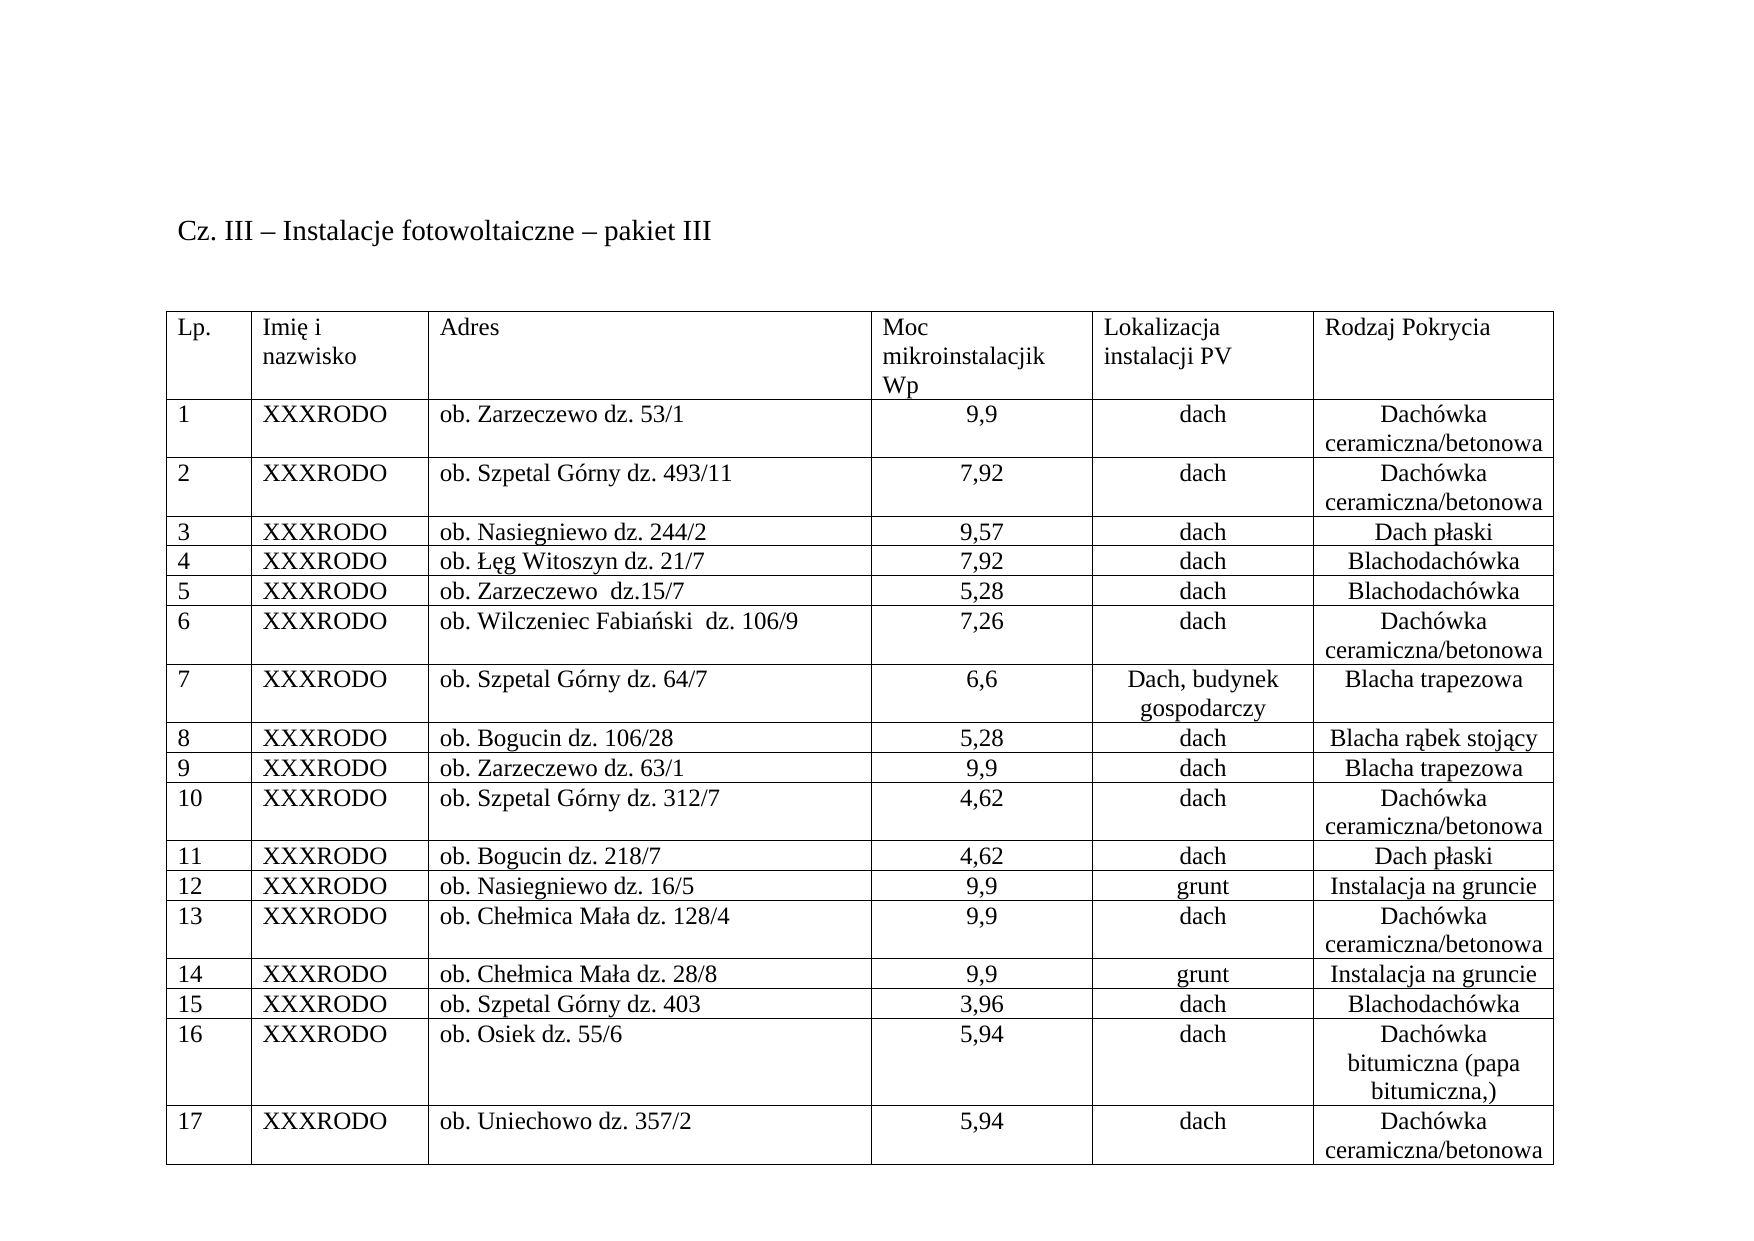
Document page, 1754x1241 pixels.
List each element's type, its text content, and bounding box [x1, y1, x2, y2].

table_cell ob. Szpetal Górny dz. 312/7 [429, 783, 871, 840]
table_cell Dachówka ceramiczna/betonowa [1314, 458, 1553, 516]
table_cell ob. Zarzeczewo dz. 53/1 [429, 400, 871, 457]
table_cell Dach, budynek gospodarczy [1093, 665, 1313, 722]
table_cell dach [1093, 753, 1313, 782]
table_cell 11 [167, 841, 251, 870]
table_cell 7 [167, 665, 251, 722]
table_cell 7,26 [872, 606, 1092, 663]
table_cell XXXRODO [252, 753, 428, 782]
table_cell dach [1093, 1019, 1313, 1105]
table_header Lokalizacja instalacji PV [1093, 312, 1313, 398]
table_cell 6,6 [872, 665, 1092, 722]
table_cell XXXRODO [252, 989, 428, 1018]
table_cell dach [1093, 723, 1313, 752]
table_cell 8 [167, 723, 251, 752]
table_cell XXXRODO [252, 871, 428, 900]
table_cell dach [1093, 517, 1313, 545]
table_header Moc mikroinstalacjik Wp [872, 312, 1092, 398]
table_cell Blacha rąbek stojący [1314, 723, 1553, 752]
table_cell 7,92 [872, 546, 1092, 575]
table_cell Blachodachówka [1314, 546, 1553, 575]
table_header Imię i nazwisko [252, 312, 428, 398]
table_cell ob. Szpetal Górny dz. 403 [429, 989, 871, 1018]
table_cell Dachówka ceramiczna/betonowa [1314, 783, 1553, 840]
table_cell 17 [167, 1106, 251, 1164]
table_cell dach [1093, 546, 1313, 575]
table_cell ob. Wilczeniec Fabiański dz. 106/9 [429, 606, 871, 663]
table_cell Dach płaski [1314, 517, 1553, 545]
table_cell dach [1093, 901, 1313, 958]
table_cell 7,92 [872, 458, 1092, 516]
table_cell ob. Szpetal Górny dz. 493/11 [429, 458, 871, 516]
text Cz. III – Instalacje fotowoltaiczne – pakiet III [177, 213, 1606, 247]
table_cell ob. Osiek dz. 55/6 [429, 1019, 871, 1105]
table_cell 9 [167, 753, 251, 782]
table_cell Dachówka ceramiczna/betonowa [1314, 400, 1553, 457]
table_cell dach [1093, 400, 1313, 457]
table_cell 9,9 [872, 959, 1092, 988]
table_cell Blachodachówka [1314, 989, 1553, 1018]
table_cell XXXRODO [252, 1019, 428, 1105]
table_cell 12 [167, 871, 251, 900]
table_cell 4,62 [872, 783, 1092, 840]
table_cell 10 [167, 783, 251, 840]
table_cell ob. Bogucin dz. 218/7 [429, 841, 871, 870]
table_cell Blacha trapezowa [1314, 665, 1553, 722]
table_cell 9,9 [872, 901, 1092, 958]
table_cell Instalacja na gruncie [1314, 871, 1553, 900]
table_cell Blachodachówka [1314, 576, 1553, 605]
table_cell XXXRODO [252, 723, 428, 752]
table_cell Dachówka ceramiczna/betonowa [1314, 606, 1553, 663]
table_cell 6 [167, 606, 251, 663]
table_cell grunt [1093, 871, 1313, 900]
table_cell dach [1093, 1106, 1313, 1164]
table_cell ob. Nasiegniewo dz. 244/2 [429, 517, 871, 545]
table_cell Dachówka ceramiczna/betonowa [1314, 1106, 1553, 1164]
table_header Adres [429, 312, 871, 398]
table_cell Dachówka ceramiczna/betonowa [1314, 901, 1553, 958]
table_cell XXXRODO [252, 901, 428, 958]
table_cell 16 [167, 1019, 251, 1105]
table_cell ob. Chełmica Mała dz. 128/4 [429, 901, 871, 958]
table_cell 9,9 [872, 400, 1092, 457]
table_header Lp. [167, 312, 251, 398]
table_cell ob. Nasiegniewo dz. 16/5 [429, 871, 871, 900]
table_cell XXXRODO [252, 517, 428, 545]
table_cell dach [1093, 783, 1313, 840]
table_cell 2 [167, 458, 251, 516]
table_cell 4 [167, 546, 251, 575]
table_cell 5,94 [872, 1106, 1092, 1164]
table_cell 9,9 [872, 871, 1092, 900]
table_cell dach [1093, 989, 1313, 1018]
table_cell 5,94 [872, 1019, 1092, 1105]
table_cell 13 [167, 901, 251, 958]
table_cell grunt [1093, 959, 1313, 988]
table_cell 14 [167, 959, 251, 988]
table_cell ob. Zarzeczewo dz. 63/1 [429, 753, 871, 782]
table_cell ob. Łęg Witoszyn dz. 21/7 [429, 546, 871, 575]
table_cell ob. Chełmica Mała dz. 28/8 [429, 959, 871, 988]
table_cell 15 [167, 989, 251, 1018]
table_cell dach [1093, 576, 1313, 605]
table_cell XXXRODO [252, 783, 428, 840]
table_cell 3 [167, 517, 251, 545]
table_cell Dach płaski [1314, 841, 1553, 870]
table_cell dach [1093, 458, 1313, 516]
table_cell 3,96 [872, 989, 1092, 1018]
table_cell 5,28 [872, 723, 1092, 752]
table_cell XXXRODO [252, 959, 428, 988]
table_cell XXXRODO [252, 841, 428, 870]
table_cell XXXRODO [252, 400, 428, 457]
table_cell XXXRODO [252, 546, 428, 575]
table_cell XXXRODO [252, 606, 428, 663]
table_cell Dachówka bitumiczna (papa bitumiczna,) [1314, 1019, 1553, 1105]
table_cell ob. Zarzeczewo dz.15/7 [429, 576, 871, 605]
table_cell XXXRODO [252, 1106, 428, 1164]
table_cell dach [1093, 606, 1313, 663]
table_cell 5 [167, 576, 251, 605]
table_cell 4,62 [872, 841, 1092, 870]
table_cell XXXRODO [252, 458, 428, 516]
table_header Rodzaj Pokrycia [1314, 312, 1553, 398]
table_cell 1 [167, 400, 251, 457]
table_cell 9,57 [872, 517, 1092, 545]
table_cell 5,28 [872, 576, 1092, 605]
table_cell Blacha trapezowa [1314, 753, 1553, 782]
table_cell dach [1093, 841, 1313, 870]
table_cell XXXRODO [252, 665, 428, 722]
table_cell XXXRODO [252, 576, 428, 605]
table_cell ob. Uniechowo dz. 357/2 [429, 1106, 871, 1164]
table_cell ob. Bogucin dz. 106/28 [429, 723, 871, 752]
table_cell 9,9 [872, 753, 1092, 782]
table_cell ob. Szpetal Górny dz. 64/7 [429, 665, 871, 722]
table_cell Instalacja na gruncie [1314, 959, 1553, 988]
